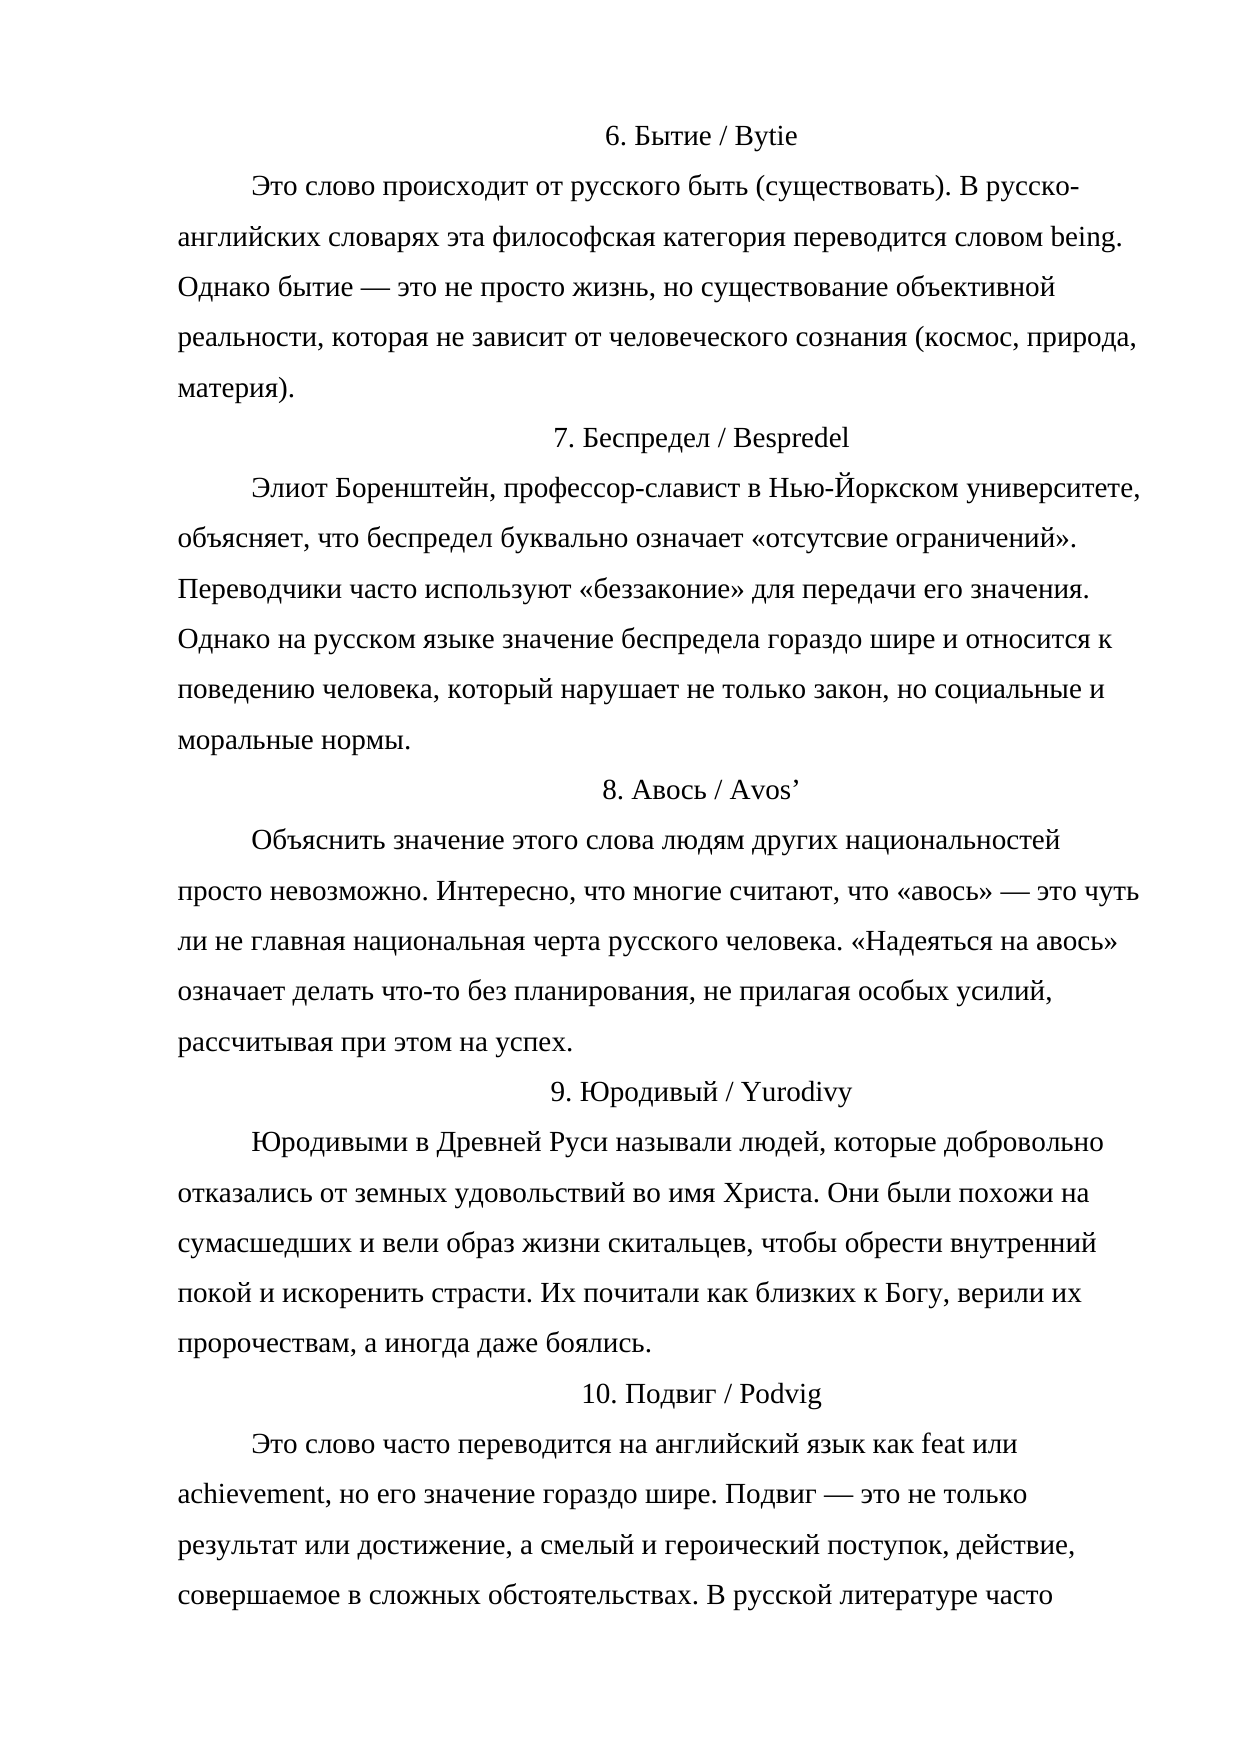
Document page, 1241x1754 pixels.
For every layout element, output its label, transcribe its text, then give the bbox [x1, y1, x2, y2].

text Объяснить значение этого слова людям других национальностей просто невозможно. Интересно, что многие считают, что «авось» — это чуть ли не главная национальная черта русского человека. «Надеяться на авось» означает делать что-то без планирования, не прилагая особых усилий, рассчитывая при этом на успех. [177, 822, 1152, 1057]
text Это слово происходит от русского быть (существовать). В русско-английских словарях эта философская категория переводится словом being. Однако бытие — это не просто жизнь, но существование объективной реальности, которая не зависит от человеческого сознания (космос, природа, материя). [177, 168, 1152, 403]
text 8. Авось / Avos’ [177, 772, 1152, 806]
text 7. Беспредел / Bespredel [177, 420, 1152, 453]
text Элиот Боренштейн, профессор-славист в Нью-Йоркском университете, объясняет, что беспредел буквально означает «отсутсвие ограничений». Переводчики часто используют «беззаконие» для передачи его значения. Однако на русском языке значение беспредела гораздо шире и относится к поведению человека, который нарушает не только закон, но социальные и моральные нормы. [177, 470, 1152, 755]
text 10. Подвиг / Podvig [177, 1376, 1152, 1409]
text 6. Бытие / Bytie [177, 118, 1152, 152]
text Юродивыми в Древней Руси называли людей, которые добровольно отказались от земных удовольствий во имя Христа. Они были похожи на сумасшедших и вели образ жизни скитальцев, чтобы обрести внутренний покой и искоренить страсти. Их почитали как близких к Богу, верили их пророчествам, а иногда даже боялись. [177, 1124, 1152, 1359]
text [177, 1426, 1152, 1611]
text 9. Юродивый / Yurodivy [177, 1074, 1152, 1108]
